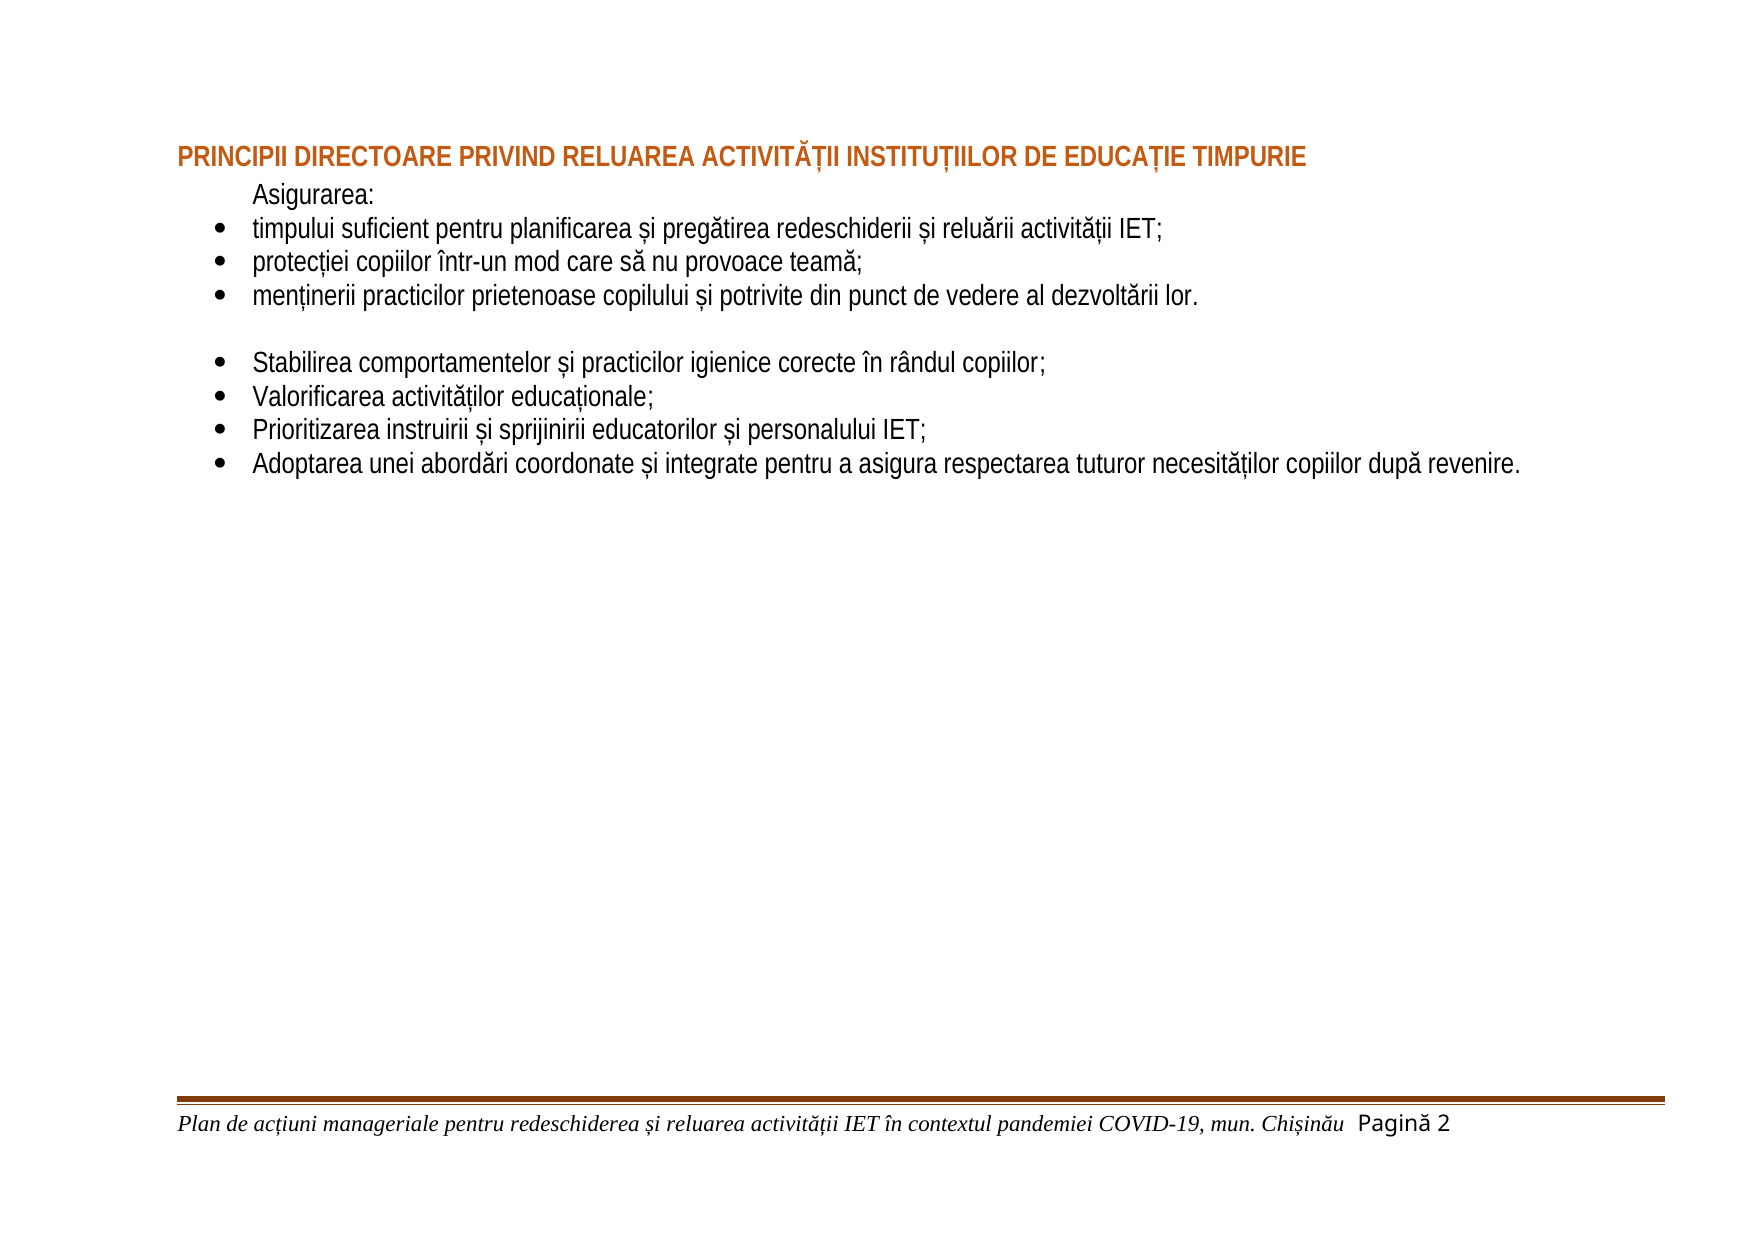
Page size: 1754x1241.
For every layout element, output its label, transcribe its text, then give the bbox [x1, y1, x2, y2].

list timpului suficient pentru planificarea și pregătirea redeschiderii și reluării activității IET; [215, 211, 1665, 244]
list protecției copiilor într-un mod care să nu provoace teamă; [215, 244, 1665, 278]
text Asigurarea: [252, 177, 1665, 211]
list menținerii practicilor prietenoase copilului și potrivite din punct de vedere al dezvoltării lor. [215, 278, 1665, 312]
list Prioritizarea instruirii și sprijinirii educatorilor și personalului IET; [215, 412, 1665, 446]
list Adoptarea unei abordări coordonate și integrate pentru a asigura respectarea tuturor necesităților copiilor după revenire. [215, 446, 1665, 480]
subtitle PRINCIPII DIRECTOARE PRIVIND RELUAREA ACTIVITĂȚII INSTITUȚIILOR DE EDUCAȚIE TIMPURIE [177, 139, 1665, 172]
list Valorificarea activităților educaționale; [215, 379, 1665, 412]
list Stabilirea comportamentelor și practicilor igienice corecte în rândul copiilor; [215, 345, 1665, 379]
